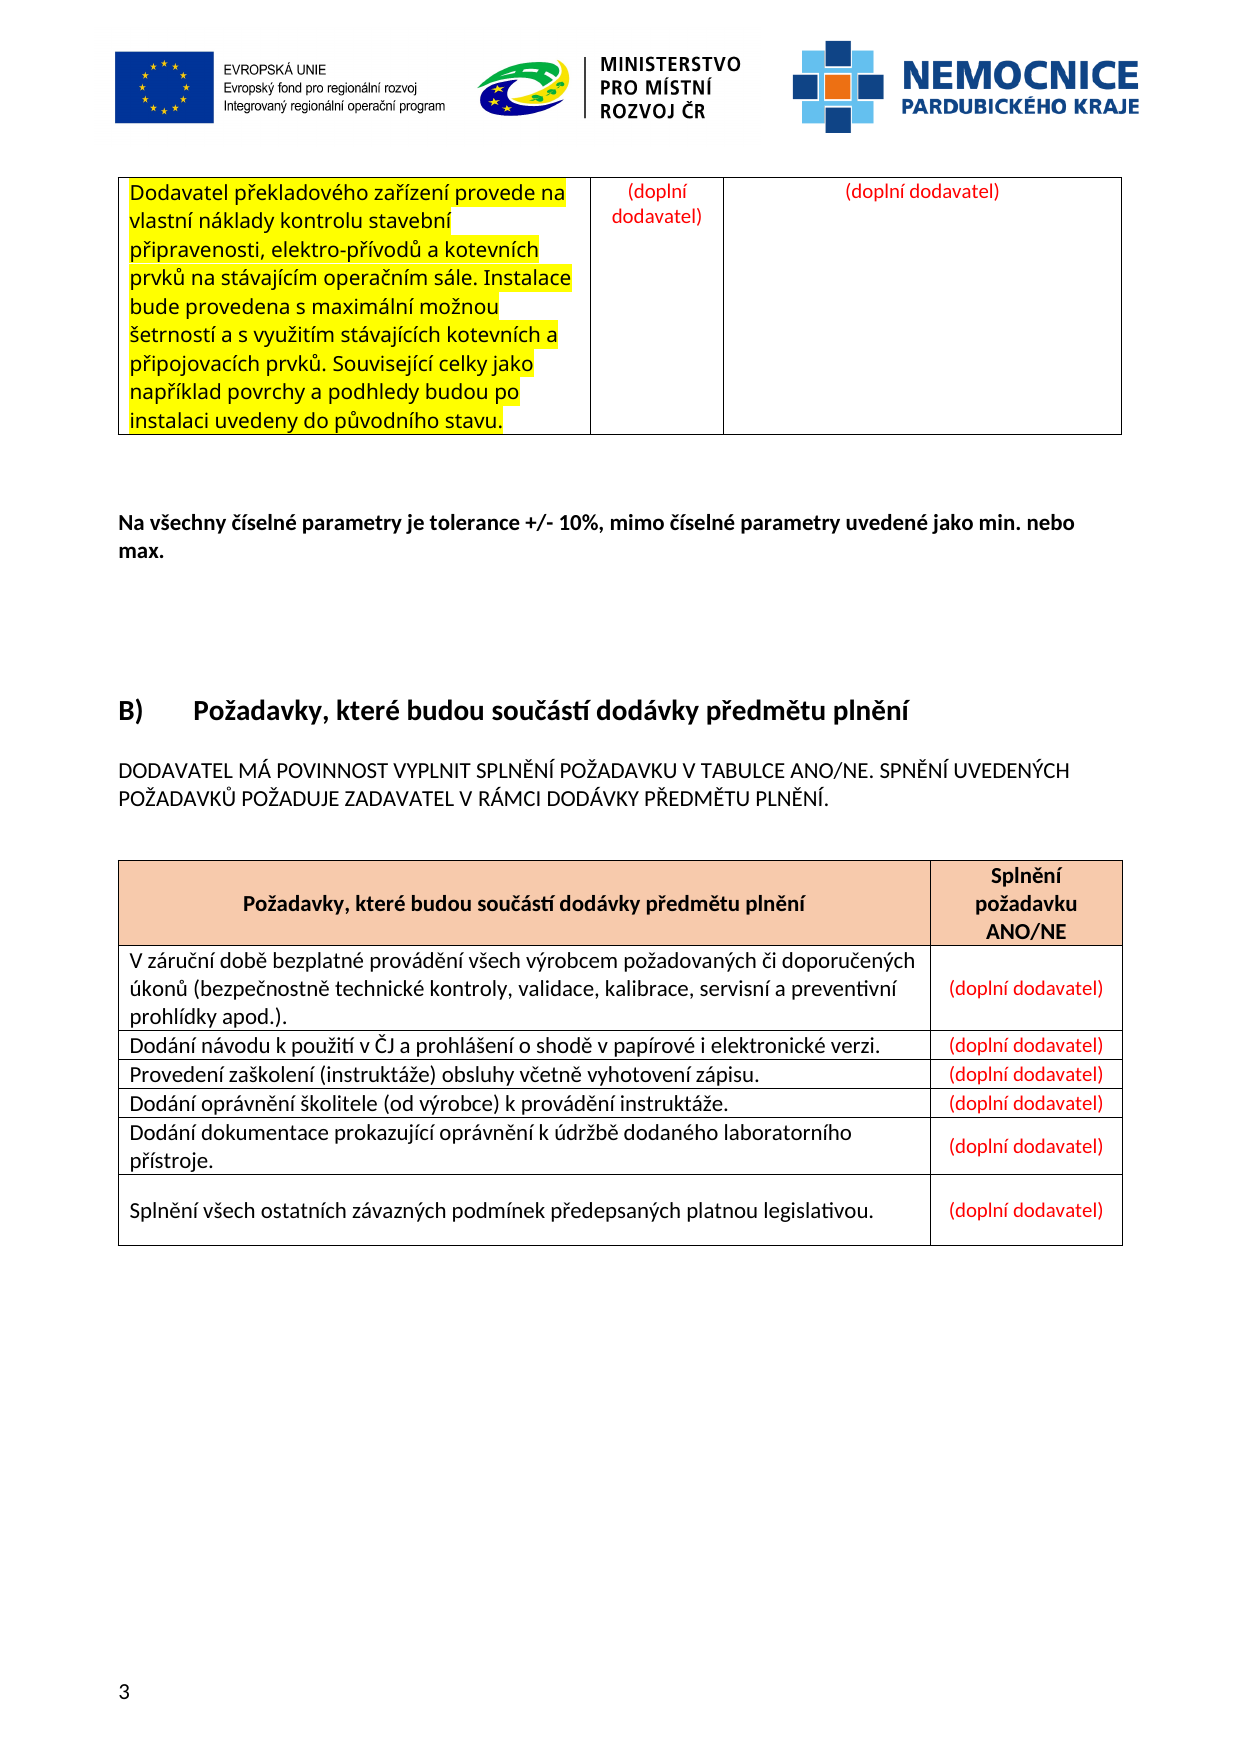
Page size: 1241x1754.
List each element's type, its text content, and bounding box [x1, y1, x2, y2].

table_header Požadavky, které budou součástí dodávky předmětu plnění [119, 861, 930, 945]
table_cell Splnění všech ostatních závazných podmínek předepsaných platnou legislativou. [119, 1175, 930, 1245]
table_cell (doplní dodavatel) [724, 178, 1121, 434]
table_cell Dodání návodu k použití v ČJ a prohlášení o shodě v papírové i elektronické verzi. [119, 1031, 930, 1059]
table_cell Dodavatel překladového zařízení provede na vlastní náklady kontrolu stavební připravenosti, elektro-přívodů a kotevních prvků na stávajícím operačním sále. Instalace bude provedena s maximální možnou šetrností a s využitím stávajících kotevních a připojovacích prvků. Související celky jako například povrchy a podhledy budou po instalaci uvedeny do původního stavu. [119, 178, 590, 434]
table_cell (doplní dodavatel) [931, 1089, 1122, 1117]
table_cell Dodání oprávnění školitele (od výrobce) k provádění instruktáže. [119, 1089, 930, 1117]
table_cell (doplní dodavatel) [931, 1175, 1122, 1245]
list Požadavky, které budou součástí dodávky předmětu plnění [118, 692, 1122, 728]
table_header Splnění požadavku ANO/NE [931, 861, 1122, 945]
text Na všechny číselné parametry je tolerance +/- 10%, mimo číselné parametry uvedené jako min. nebo max. [118, 508, 1122, 564]
table_cell (doplní dodavatel) [931, 1031, 1122, 1059]
text DODAVATEL MÁ POVINNOST VYPLNIT SPLNĚNÍ POŽADAVKU V TABULCE ANO/NE. SPNĚNÍ UVEDENÝCH POŽADAVKŮ POŽADUJE ZADAVATEL V RÁMCI DODÁVKY PŘEDMĚTU PLNĚNÍ. [118, 756, 1122, 812]
table_cell V záruční době bezplatné provádění všech výrobcem požadovaných či doporučených úkonů (bezpečnostně technické kontroly, validace, kalibrace, servisní a preventivní prohlídky apod.). [119, 946, 930, 1030]
picture [93, 27, 762, 147]
table_cell (doplní dodavatel) [931, 946, 1122, 1030]
table_cell (doplní dodavatel) [931, 1118, 1122, 1174]
table_cell Provedení zaškolení (instruktáže) obsluhy včetně vyhotovení zápisu. [119, 1060, 930, 1088]
table_cell (doplní dodavatel) [591, 178, 723, 434]
table_cell (doplní dodavatel) [931, 1060, 1122, 1088]
picture [791, 39, 1139, 134]
table_cell Dodání dokumentace prokazující oprávnění k údržbě dodaného laboratorního přístroje. [119, 1118, 930, 1174]
